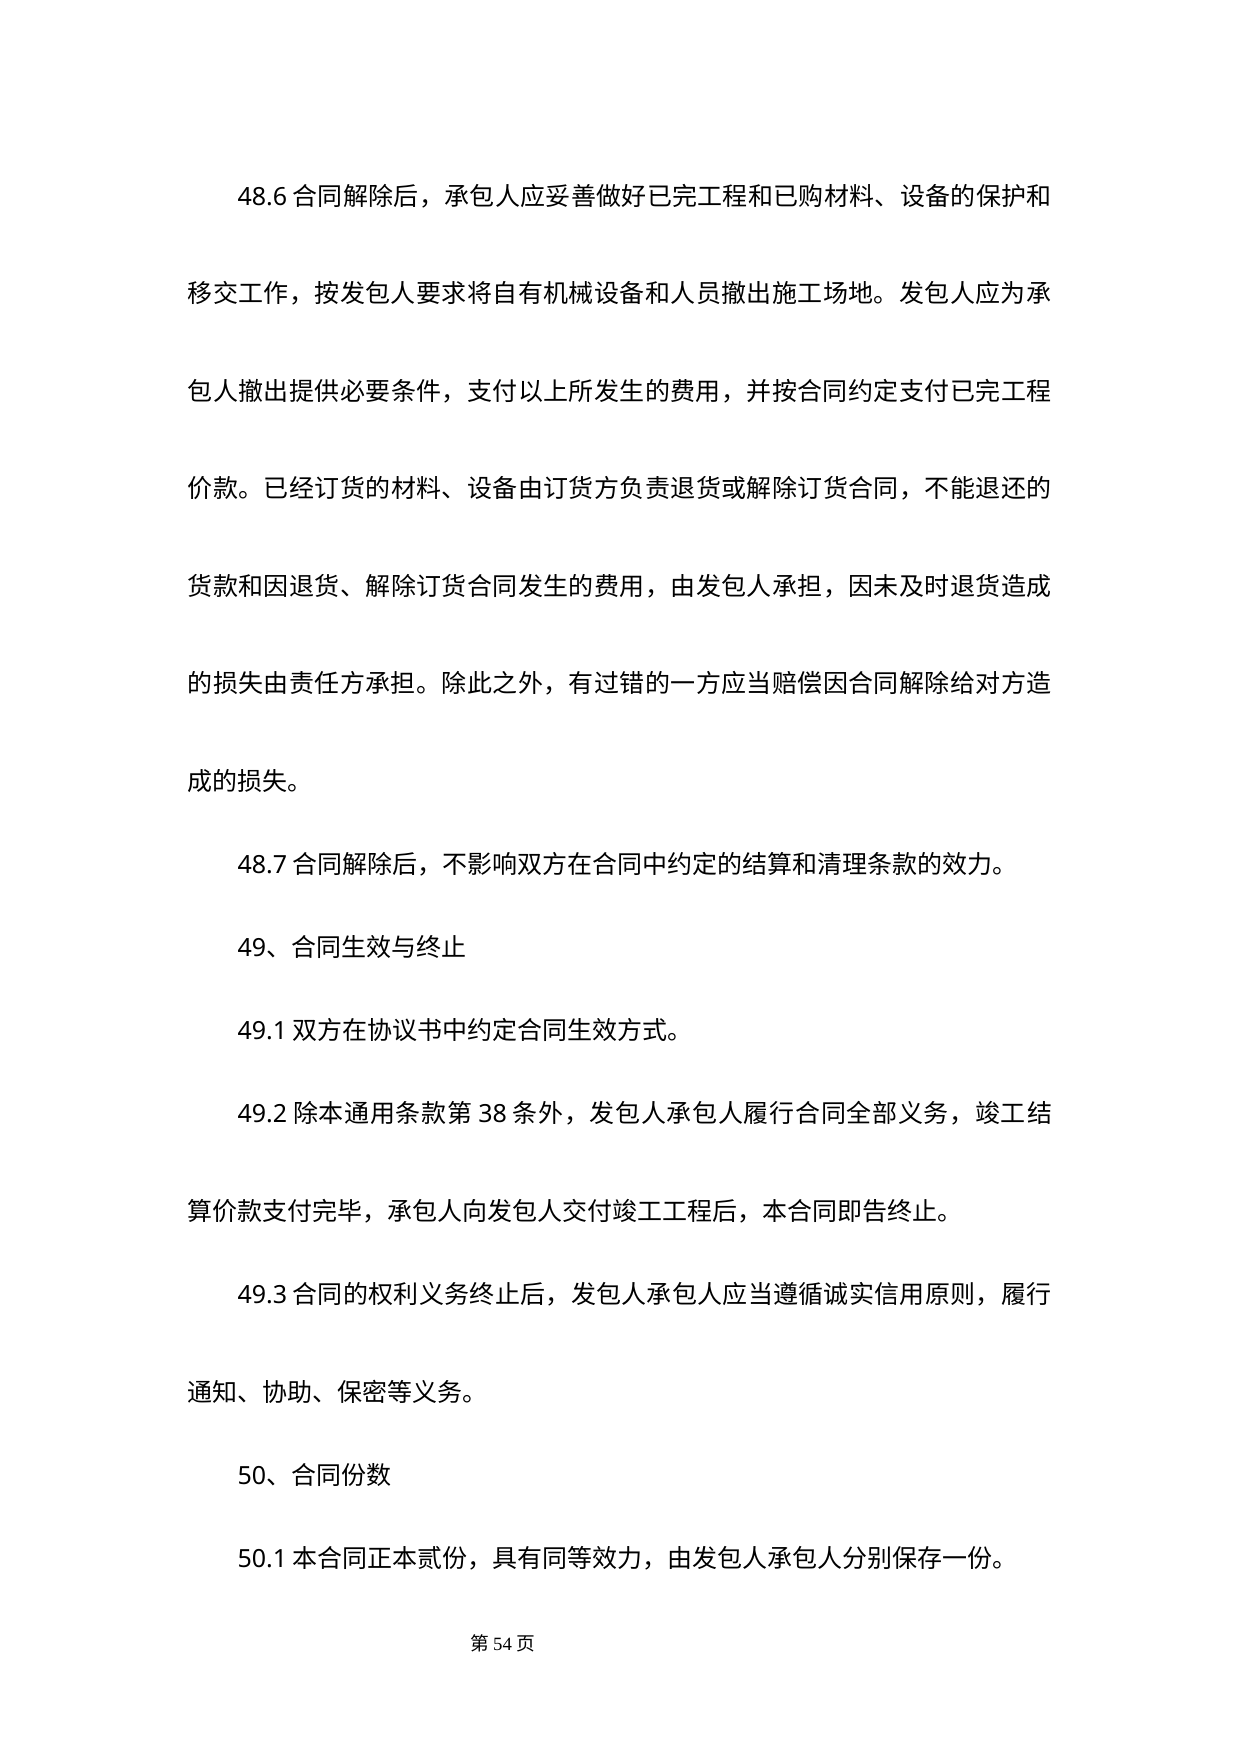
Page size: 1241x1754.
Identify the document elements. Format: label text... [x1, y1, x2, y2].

text 49.1双方在协议书中约定合同生效方式。 [187, 996, 1053, 1061]
text 49.2除本通用条款第38条外，发包人承包人履行合同全部义务，竣工结算价款支付完毕，承包人向发包人交付竣工工程后，本合同即告终止。 [187, 1079, 1053, 1242]
text 50.1本合同正本贰份，具有同等效力，由发包人承包人分别保存一份。 [187, 1524, 1053, 1589]
text 49、合同生效与终止 [187, 913, 1053, 978]
text 49.3合同的权利义务终止后，发包人承包人应当遵循诚实信用原则，履行通知、协助、保密等义务。 [187, 1260, 1053, 1423]
text 48.6合同解除后，承包人应妥善做好已完工程和已购材料、设备的保护和移交工作，按发包人要求将自有机械设备和人员撤出施工场地。发包人应为承包人撤出提供必要条件，支付以上所发生的费用，并按合同约定支付已完工程价款。已经订货的材料、设备由订货方负责退货或解除订货合同，不能退还的货款和因退货、解除订货合同发生的费用，由发包人承担，因未及时退货造成的损失由责任方承担。除此之外，有过错的一方应当赔偿因合同解除给对方造成的损失。 [187, 162, 1053, 812]
text 48.7合同解除后，不影响双方在合同中约定的结算和清理条款的效力。 [187, 830, 1053, 895]
text 50、合同份数 [187, 1441, 1053, 1506]
